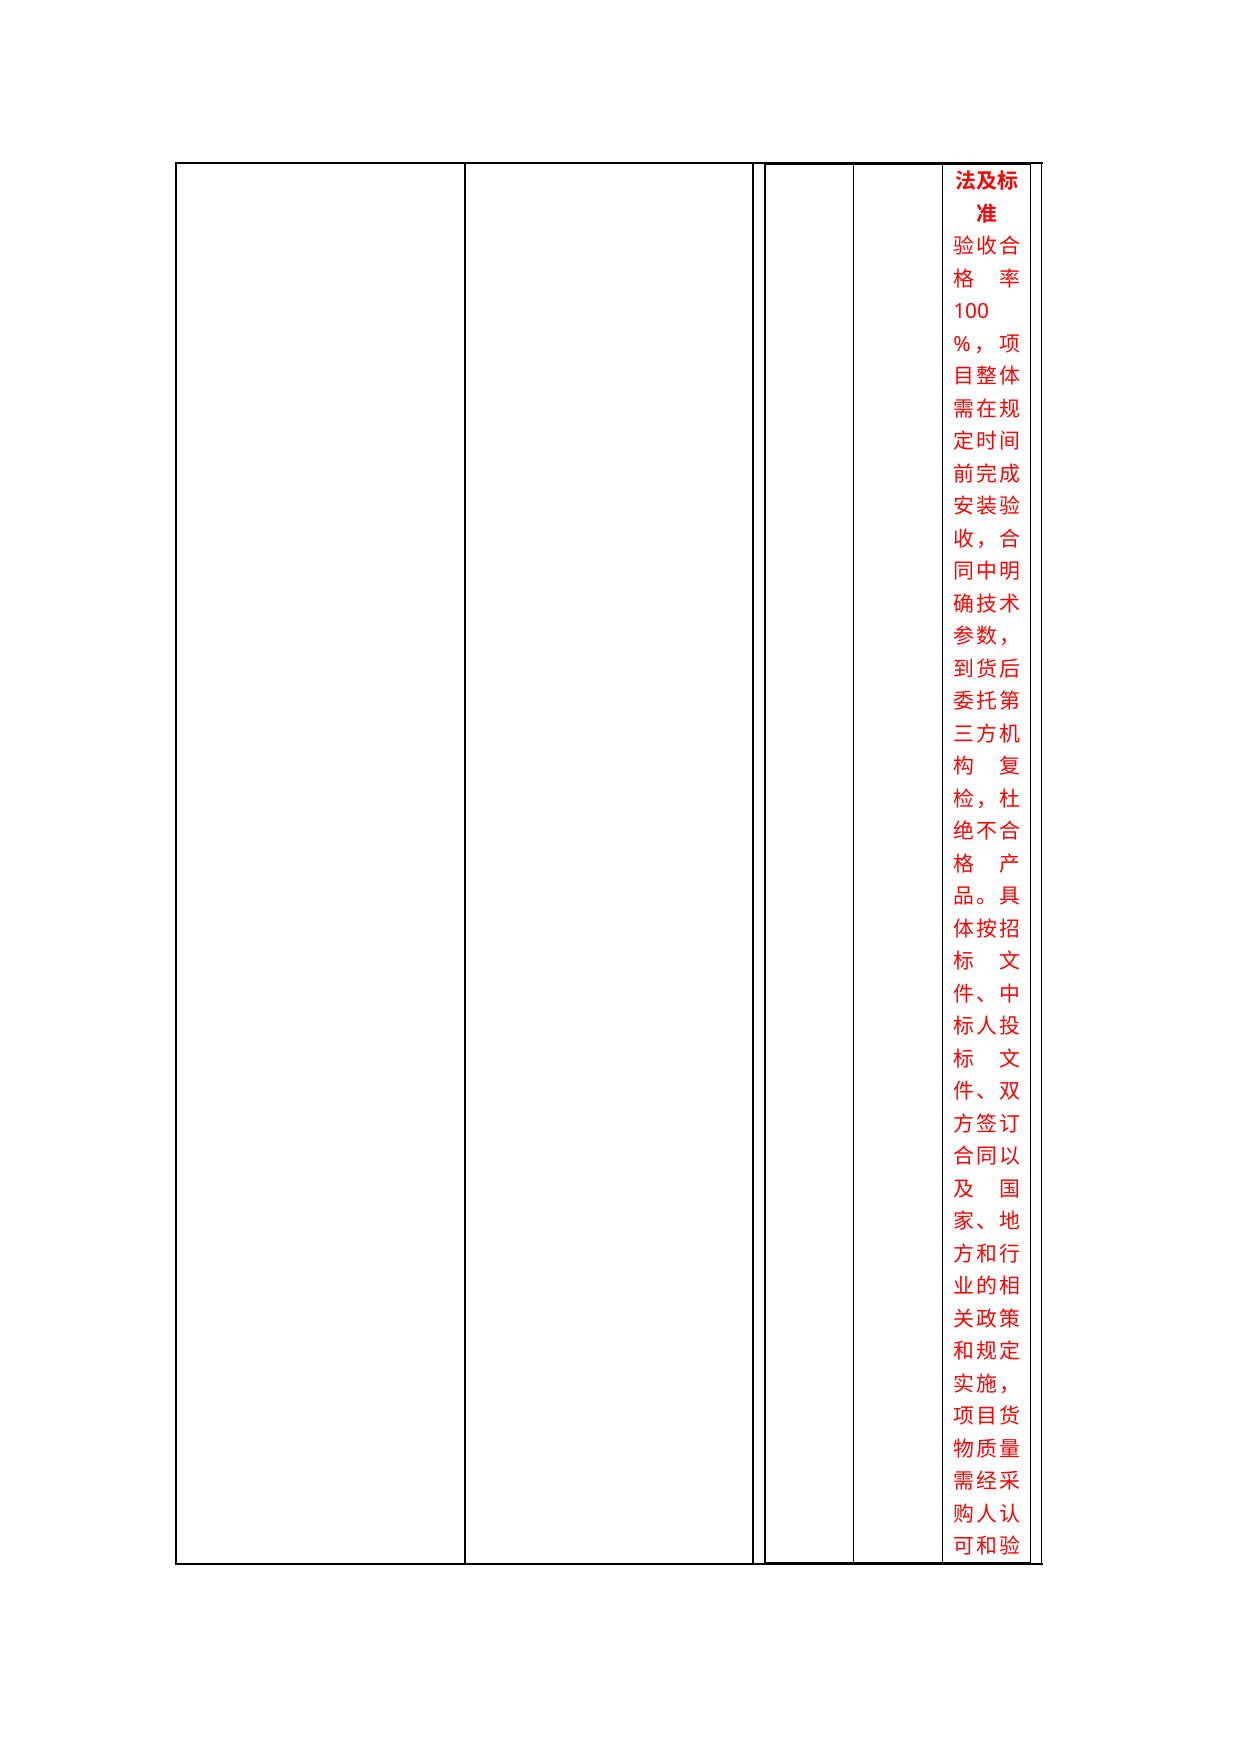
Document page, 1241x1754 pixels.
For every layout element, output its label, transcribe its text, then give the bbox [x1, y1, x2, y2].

table_cell [177, 164, 464, 1563]
table_cell [943, 165, 1030, 1562]
table_cell [766, 165, 853, 1562]
table_cell [854, 165, 942, 1562]
table_cell 1 [466, 164, 752, 1563]
table_cell [754, 164, 764, 1563]
table_cell [1031, 164, 1041, 1563]
